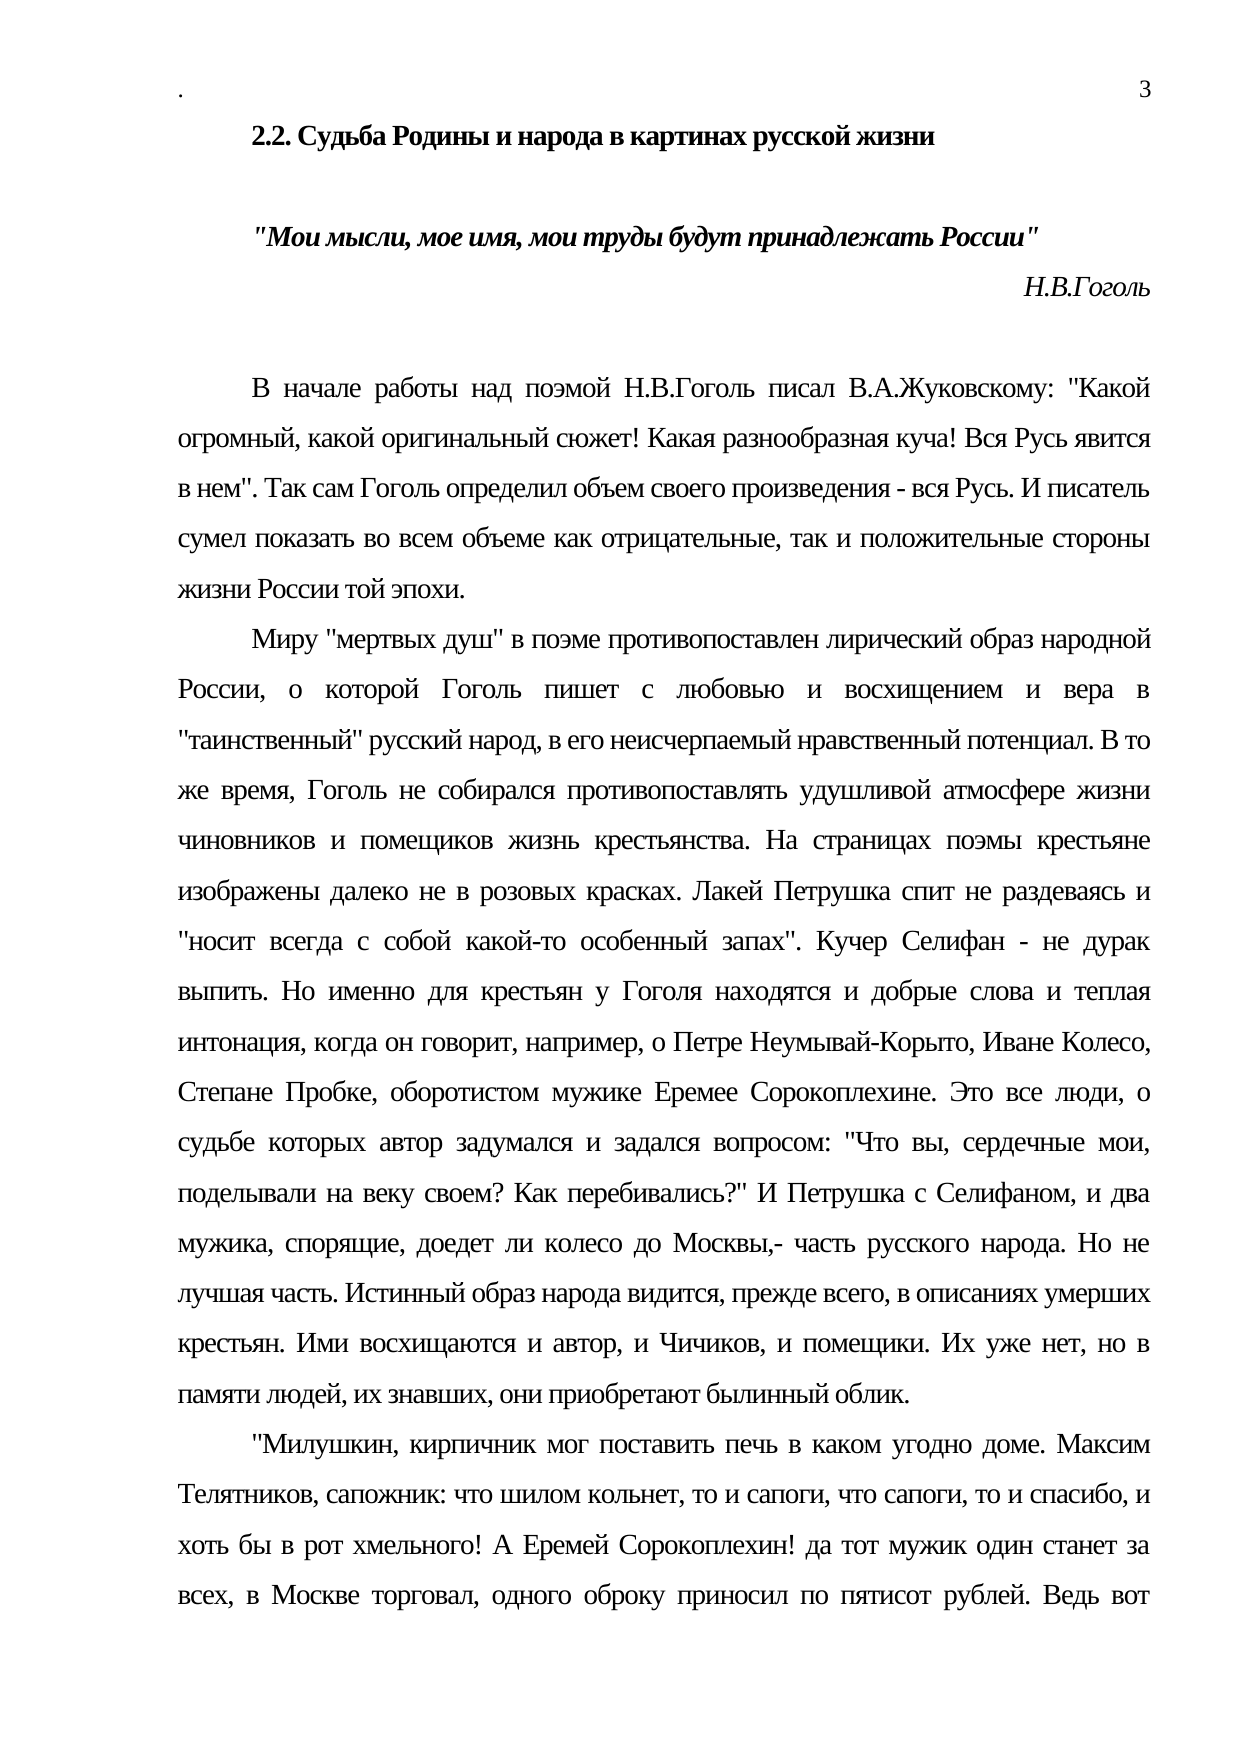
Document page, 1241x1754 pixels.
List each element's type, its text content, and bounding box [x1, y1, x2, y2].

text "Мои мысли, мое имя, мои труды будут принадлежать России" [177, 219, 1152, 252]
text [177, 1426, 1152, 1611]
text Миру "мертвых душ" в поэме противопоставлен лирический образ народной России, о которой Гоголь пишет с любовью и восхищением и вера в "таинственный" русский народ, в его неисчерпаемый нравственный потенциал. В то же время, Гоголь не собирался противопоставлять удушливой атмосфере жизни чиновников и помещиков жизнь крестьянства. На страницах поэмы крестьяне изображены далеко не в розовых красках. Лакей Петрушка спит не раздеваясь и "носит всегда с собой какой-то особенный запах". Кучер Селифан - не дурак выпить. Но именно для крестьян у Гоголя находятся и добрые слова и теплая интонация, когда он говорит, например, о Петре Неумывай-Корыто, Иване Колесо, Степане Пробке, оборотистом мужике Еремее Сорокоплехине. Это все люди, о судьбе которых автор задумался и задался вопросом: "Что вы, сердечные мои, поделывали на веку своем? Как перебивались?" И Петрушка с Селифаном, и два мужика, спорящие, доедет ли колесо до Москвы,- часть русского народа. Но не лучшая часть. Истинный образ народа видится, прежде всего, в описаниях умерших крестьян. Ими восхищаются и автор, и Чичиков, и помещики. Их уже нет, но в памяти людей, их знавших, они приобретают былинный облик. [177, 621, 1152, 1409]
text Н.В.Гоголь [177, 269, 1152, 303]
subtitle 2.2. Судьба Родины и народа в картинах русской жизни [177, 118, 1152, 152]
text В начале работы над поэмой Н.В.Гоголь писал В.А.Жуковскому: "Какой огромный, какой оригинальный сюжет! Какая разнообразная куча! Вся Русь явится в нем". Так сам Гоголь определил объем своего произведения - вся Русь. И писатель сумел показать во всем объеме как отрицательные, так и положительные стороны жизни России той эпохи. [177, 370, 1152, 604]
